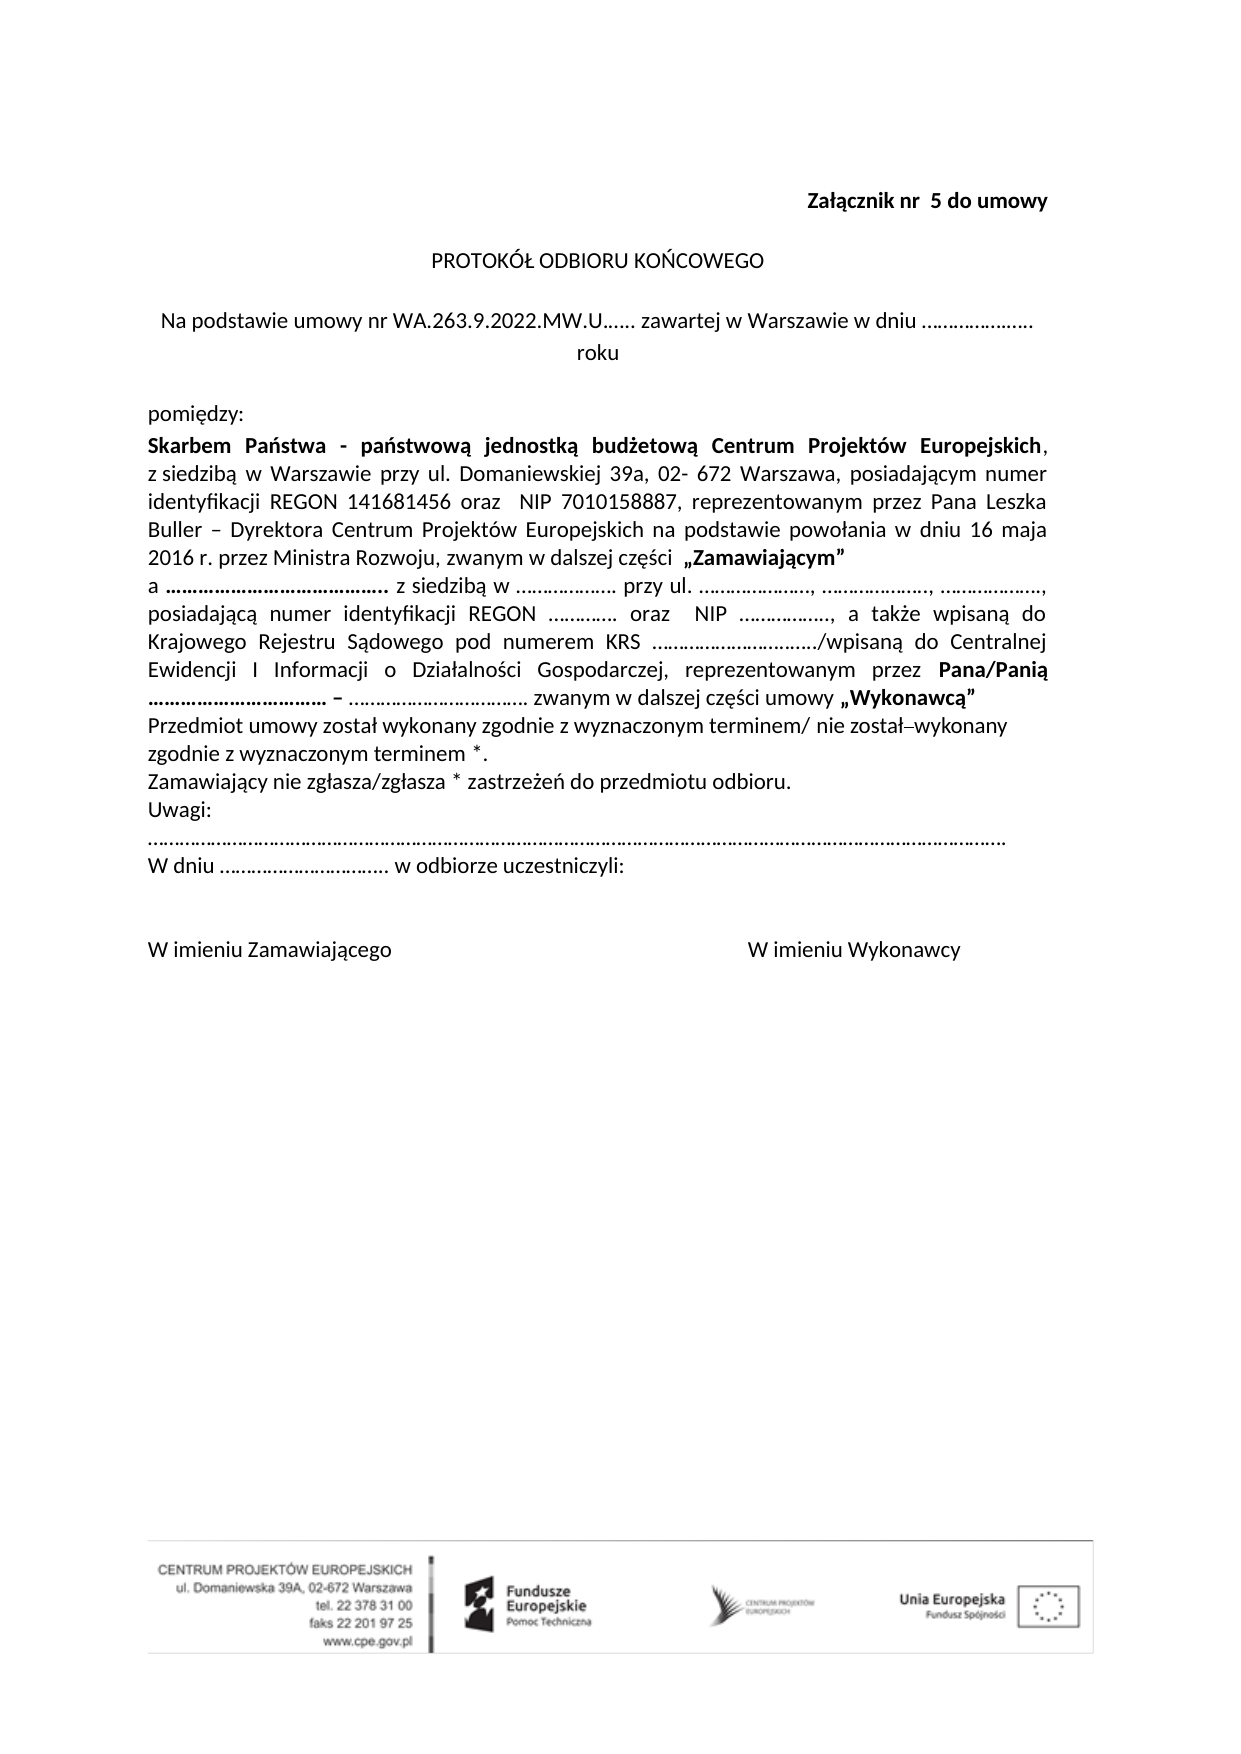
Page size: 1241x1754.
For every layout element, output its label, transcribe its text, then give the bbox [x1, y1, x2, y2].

text Przedmiot umowy został wykonany zgodnie z wyznaczonym terminem/ nie został wykonany zgodnie z wyznaczonym terminem *. [148, 711, 1048, 767]
text W dniu ………………………….. w odbiorze uczestniczyli: [148, 851, 1048, 879]
text Na podstawie umowy nr WA.263.9.2022.MW.U.….. zawartej w Warszawie w dniu …………….….. roku [148, 306, 1048, 367]
text W imieniu Zamawiającego W imieniu Wykonawcy [148, 935, 1048, 963]
text pomiędzy: [148, 399, 1048, 427]
picture [147, 1540, 1095, 1655]
text PROTOKÓŁ ODBIORU KOŃCOWEGO [148, 246, 1048, 274]
text Załącznik nr 5 do umowy [148, 186, 1048, 214]
text a ………………………………….. z siedzibą w ………………. przy ul. …………………, ……………….., ………………., posiadającą numer identyfikacji REGON …………. oraz NIP …………….., a także wpisaną do Krajowego Rejestru Sądowego pod numerem KRS ……………………..…../wpisaną do Centralnej Ewidencji I Informacji o Działalności Gospodarczej, reprezentowanym przez Pana/Panią …………………………… – ……………………………. zwanym w dalszej części umowy „Wykonawcą” [148, 571, 1048, 711]
text Skarbem Państwa - państwową jednostką budżetową Centrum Projektów Europejskich, z siedzibą w Warszawie przy ul. Domaniewskiej 39a, 02- 672 Warszawa, posiadającym numer identyfikacji REGON 141681456 oraz NIP 7010158887, reprezentowanym przez Pana Leszka Buller – Dyrektora Centrum Projektów Europejskich na podstawie powołania w dniu 16 maja 2016 r. przez Ministra Rozwoju, zwanym w dalszej części „Zamawiającym” [148, 431, 1048, 571]
text Zamawiający nie zgłasza/zgłasza * zastrzeżeń do przedmiotu odbioru. [148, 767, 1048, 795]
text Uwagi:………………………………………………………………………………………………………………………………………………. [148, 795, 1048, 851]
